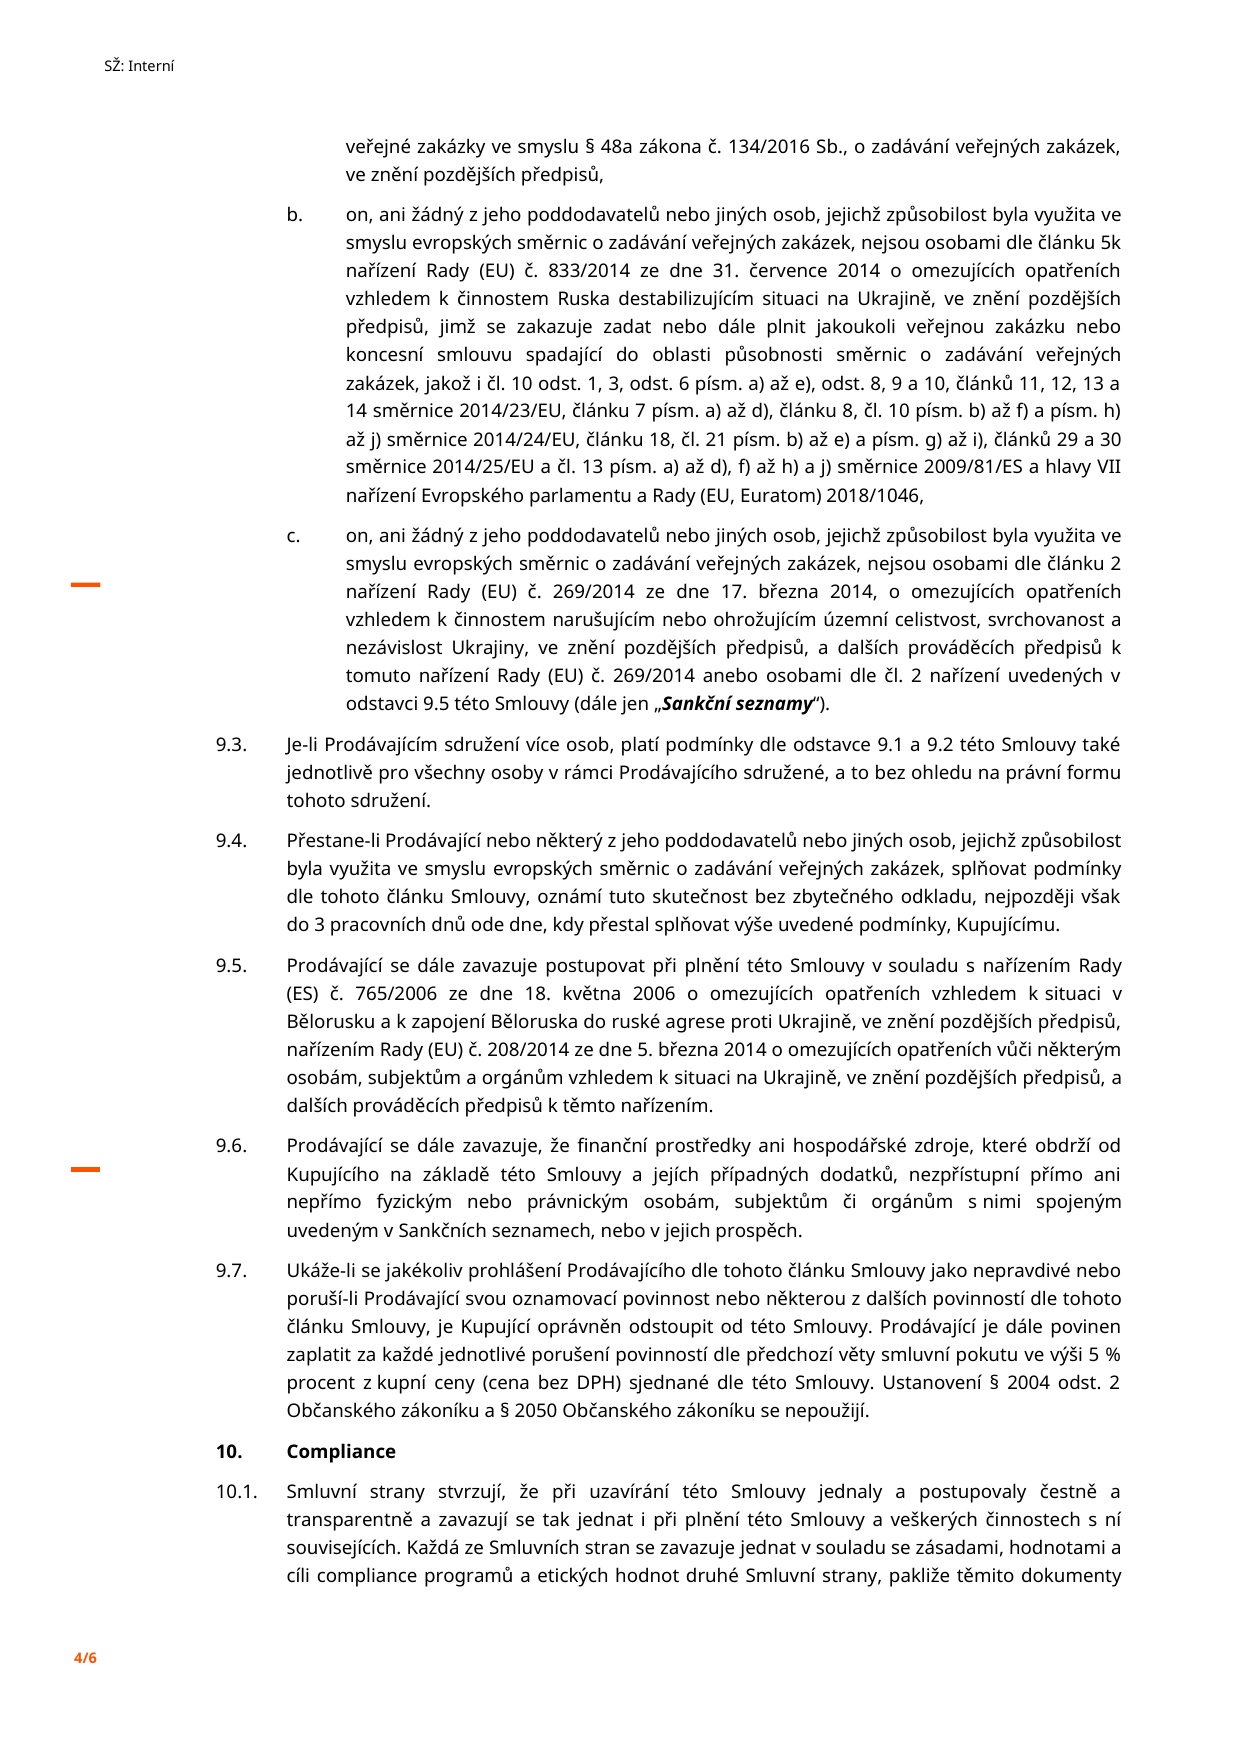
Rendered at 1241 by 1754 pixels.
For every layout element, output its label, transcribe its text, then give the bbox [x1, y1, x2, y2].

text on, ani žádný z jeho poddodavatelů nebo jiných osob, jejichž způsobilost byla využita ve smyslu evropských směrnic o zadávání veřejných zakázek, nejsou osobami dle článku 2 nařízení Rady (EU) č. 269/2014 ze dne 17. března 2014, o omezujících opatřeních vzhledem k činnostem narušujícím nebo ohrožujícím územní celistvost, svrchovanost a nezávislost Ukrajiny, ve znění pozdějších předpisů, a dalších prováděcích předpisů k tomuto nařízení Rady (EU) č. 269/2014 anebo osobami dle čl. 2 nařízení uvedených v odstavci 9.5 této Smlouvy (dále jen „Sankční seznamy“). [286, 522, 1122, 716]
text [286, 133, 1122, 187]
text Prodávající se dále zavazuje postupovat při plnění této Smlouvy v souladu s nařízením Rady (ES) č. 765/2006 ze dne 18. května 2006 o omezujících opatřeních vzhledem k situaci v Bělorusku a k zapojení Běloruska do ruské agrese proti Ukrajině, ve znění pozdějších předpisů, nařízením Rady (EU) č. 208/2014 ze dne 5. března 2014 o omezujících opatřeních vůči některým osobám, subjektům a orgánům vzhledem k situaci na Ukrajině, ve znění pozdějších předpisů, a dalších prováděcích předpisů k těmto nařízením. [216, 952, 1122, 1118]
text on, ani žádný z jeho poddodavatelů nebo jiných osob, jejichž způsobilost byla využita ve smyslu evropských směrnic o zadávání veřejných zakázek, nejsou osobami dle článku 5k nařízení Rady (EU) č. 833/2014 ze dne 31. července 2014 o omezujících opatřeních vzhledem k činnostem Ruska destabilizujícím situaci na Ukrajině, ve znění pozdějších předpisů, jimž se zakazuje zadat nebo dále plnit jakoukoli veřejnou zakázku nebo koncesní smlouvu spadající do oblasti působnosti směrnic o zadávání veřejných zakázek, jakož i čl. 10 odst. 1, 3, odst. 6 písm. a) až e), odst. 8, 9 a 10, článků 11, 12, 13 a 14 směrnice 2014/23/EU, článku 7 písm. a) až d), článku 8, čl. 10 písm. b) až f) a písm. h) až j) směrnice 2014/24/EU, článku 18, čl. 21 písm. b) až e) a písm. g) až i), článků 29 a 30 směrnice 2014/25/EU a čl. 13 písm. a) až d), f) až h) a j) směrnice 2009/81/ES a hlavy VII nařízení Evropského parlamentu a Rady (EU, Euratom) 2018/1046, [286, 202, 1122, 507]
text Je-li Prodávajícím sdružení více osob, platí podmínky dle odstavce 9.1 a 9.2 této Smlouvy také jednotlivě pro všechny osoby v rámci Prodávajícího sdružené, a to bez ohledu na právní formu tohoto sdružení. [216, 731, 1122, 813]
subtitle Compliance [216, 1438, 1122, 1463]
text Přestane-li Prodávající nebo některý z jeho poddodavatelů nebo jiných osob, jejichž způsobilost byla využita ve smyslu evropských směrnic o zadávání veřejných zakázek, splňovat podmínky dle tohoto článku Smlouvy, oznámí tuto skutečnost bez zbytečného odkladu, nejpozději však do 3 pracovních dnů ode dne, kdy přestal splňovat výše uvedené podmínky, Kupujícímu. [216, 828, 1122, 937]
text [216, 1478, 1122, 1588]
text Ukáže-li se jakékoliv prohlášení Prodávajícího dle tohoto článku Smlouvy jako nepravdivé nebo poruší-li Prodávající svou oznamovací povinnost nebo některou z dalších povinností dle tohoto článku Smlouvy, je Kupující oprávněn odstoupit od této Smlouvy. Prodávající je dále povinen zaplatit za každé jednotlivé porušení povinností dle předchozí věty smluvní pokutu ve výši 5 % procent z kupní ceny (cena bez DPH) sjednané dle této Smlouvy. Ustanovení § 2004 odst. 2 Občanského zákoníku a § 2050 Občanského zákoníku se nepoužijí. [216, 1257, 1122, 1423]
text Prodávající se dále zavazuje, že finanční prostředky ani hospodářské zdroje, které obdrží od Kupujícího na základě této Smlouvy a jejích případných dodatků, nezpřístupní přímo ani nepřímo fyzickým nebo právnickým osobám, subjektům či orgánům s nimi spojeným uvedeným v Sankčních seznamech, nebo v jejich prospěch. [216, 1133, 1122, 1242]
